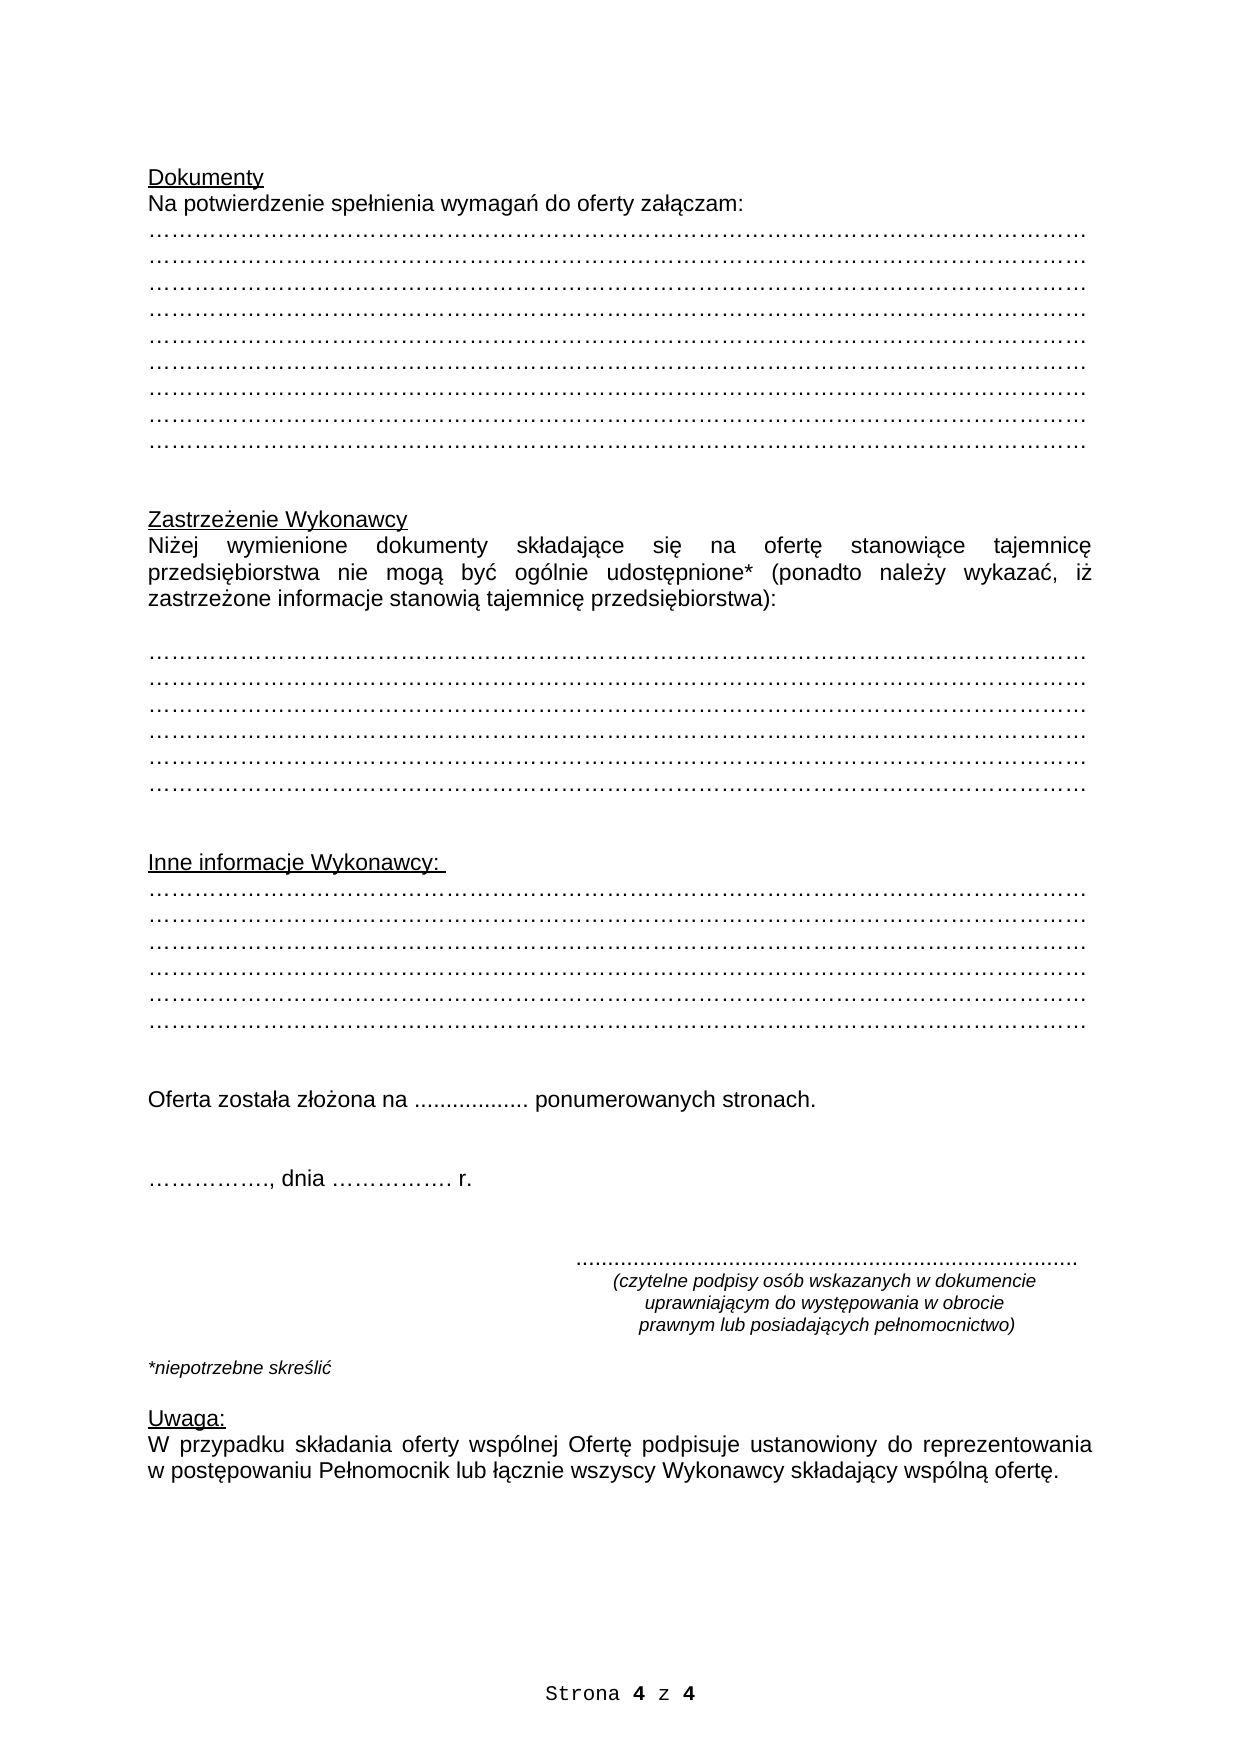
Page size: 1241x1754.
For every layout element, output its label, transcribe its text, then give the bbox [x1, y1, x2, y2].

text …………………………………………………………………………………………………………… [148, 901, 1092, 928]
text ……………., dnia ……………. r. [148, 1165, 1092, 1191]
text uprawniającym do występowania w obrocie [148, 1292, 1092, 1313]
text (czytelne podpisy osób wskazanych w dokumencie [148, 1270, 1092, 1292]
text Uwaga: [148, 1404, 1092, 1431]
text …………………………………………………………………………………………………………… [148, 980, 1092, 1007]
text Zastrzeżenie Wykonawcy [148, 506, 1092, 532]
text …………………………………………………………………………………………………………… [148, 322, 1092, 348]
text Oferta została złożona na .................. ponumerowanych stronach. [148, 1086, 1092, 1112]
text Dokumenty [148, 163, 1092, 190]
text …………………………………………………………………………………………………………… [148, 216, 1092, 242]
text …………………………………………………………………………………………………………… [148, 269, 1092, 295]
text …………………………………………………………………………………………………………… [148, 769, 1092, 796]
text …………………………………………………………………………………………………………… [148, 638, 1092, 664]
text Inne informacje Wykonawcy: [148, 849, 1092, 875]
text …………………………………………………………………………………………………………… [148, 401, 1092, 427]
text …………………………………………………………………………………………………………… [148, 374, 1092, 401]
text …………………………………………………………………………………………………………… [148, 875, 1092, 901]
text …………………………………………………………………………………………………………… [148, 954, 1092, 980]
text …………………………………………………………………………………………………………… [148, 743, 1092, 769]
text prawnym lub posiadających pełnomocnictwo) [148, 1313, 1092, 1335]
text …………………………………………………………………………………………………………… [148, 1007, 1092, 1033]
text …………………………………………………………………………………………………………… [148, 348, 1092, 374]
text W przypadku składania oferty wspólnej Ofertę podpisuje ustanowiony do reprezentowania w postępowaniu Pełnomocnik lub łącznie wszyscy Wykonawcy składający wspólną ofertę. [148, 1431, 1092, 1483]
text ............................................................................... [148, 1244, 1092, 1270]
text …………………………………………………………………………………………………………… [148, 664, 1092, 691]
text …………………………………………………………………………………………………………… [148, 242, 1092, 269]
text …………………………………………………………………………………………………………… [148, 691, 1092, 717]
text …………………………………………………………………………………………………………… [148, 295, 1092, 322]
text *niepotrzebne skreślić [148, 1357, 1092, 1378]
text …………………………………………………………………………………………………………… [148, 717, 1092, 743]
text Na potwierdzenie spełnienia wymagań do oferty załączam: [148, 190, 1092, 216]
text Niżej wymienione dokumenty składające się na ofertę stanowiące tajemnicę przedsiębiorstwa nie mogą być ogólnie udostępnione* (ponadto należy wykazać, iż zastrzeżone informacje stanowią tajemnicę przedsiębiorstwa): [148, 532, 1092, 611]
text …………………………………………………………………………………………………………… [148, 928, 1092, 954]
text …………………………………………………………………………………………………………… [148, 427, 1092, 453]
